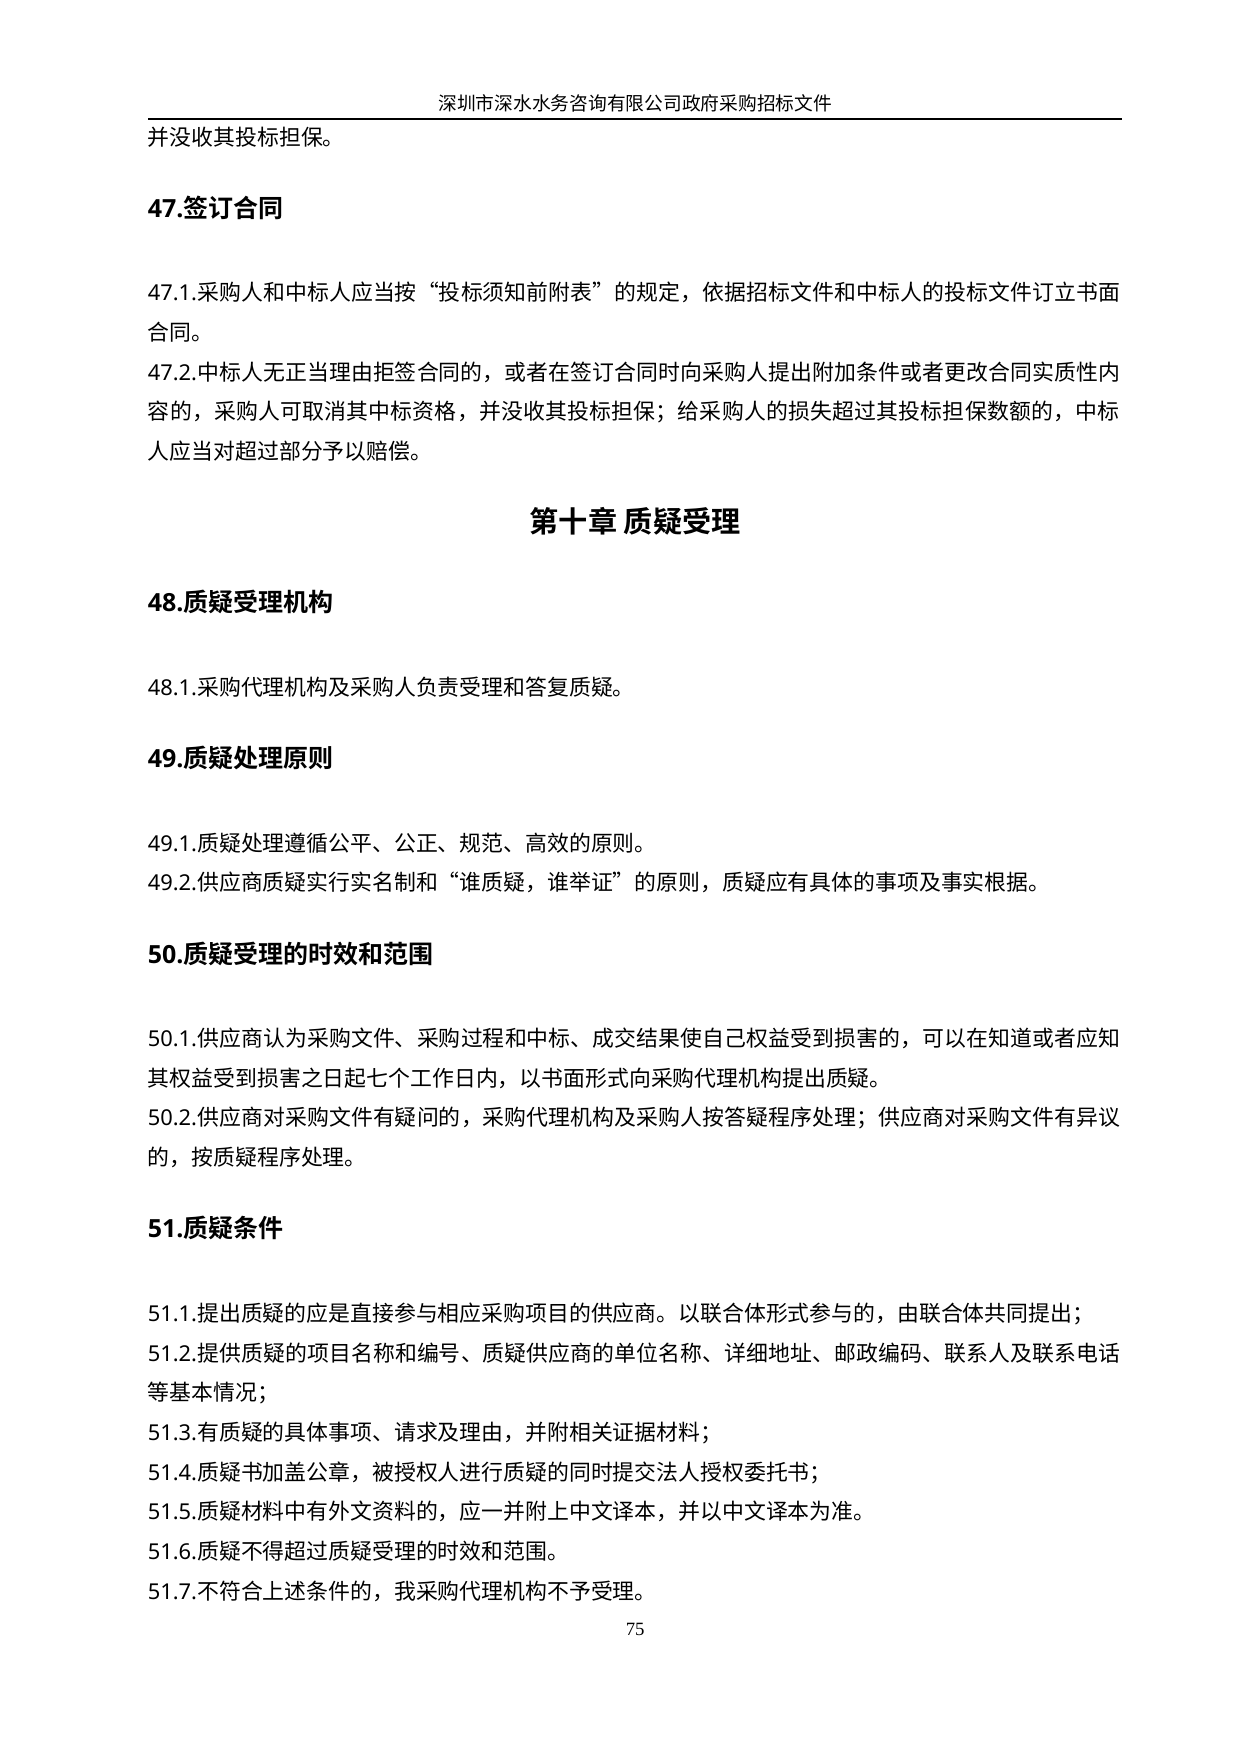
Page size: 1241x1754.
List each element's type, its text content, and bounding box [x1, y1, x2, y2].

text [148, 120, 1122, 151]
text 采购代理机构及采购人负责受理和答复质疑。 [148, 669, 1122, 701]
text 提出质疑的应是直接参与相应采购项目的供应商。以联合体形式参与的，由联合体共同提出； [148, 1296, 1122, 1328]
text 质疑受理的时效和范围 [148, 934, 1122, 970]
text 供应商质疑实行实名制和“谁质疑，谁举证”的原则，质疑应有具体的事项及事实根据。 [148, 865, 1122, 897]
text 采购人和中标人应当按“投标须知前附表”的规定，依据招标文件和中标人的投标文件订立书面合同。 [148, 275, 1122, 347]
text 供应商对采购文件有疑问的，采购代理机构及采购人按答疑程序处理；供应商对采购文件有异议的，按质疑程序处理。 [148, 1100, 1122, 1172]
text 供应商认为采购文件、采购过程和中标、成交结果使自己权益受到损害的，可以在知道或者应知其权益受到损害之日起七个工作日内，以书面形式向采购代理机构提出质疑。 [148, 1021, 1122, 1092]
text 质疑条件 [148, 1209, 1122, 1245]
text 质疑书加盖公章，被授权人进行质疑的同时提交法人授权委托书； [148, 1454, 1122, 1486]
text 质疑不得超过质疑受理的时效和范围。 [148, 1534, 1122, 1566]
text 不符合上述条件的，我采购代理机构不予受理。 [148, 1574, 1122, 1605]
text 签订合同 [148, 188, 1122, 224]
text 质疑处理遵循公平、公正、规范、高效的原则。 [148, 826, 1122, 857]
text 质疑处理原则 [148, 738, 1122, 775]
text 质疑受理机构 [148, 582, 1122, 619]
text 有质疑的具体事项、请求及理由，并附相关证据材料； [148, 1415, 1122, 1447]
text 质疑材料中有外文资料的，应一并附上中文译本，并以中文译本为准。 [148, 1494, 1122, 1526]
text 中标人无正当理由拒签合同的，或者在签订合同时向采购人提出附加条件或者更改合同实质性内容的，采购人可取消其中标资格，并没收其投标担保；给采购人的损失超过其投标担保数额的，中标人应当对超过部分予以赔偿。 [148, 354, 1122, 466]
text 第十章 质疑受理 [148, 498, 1122, 541]
text 提供质疑的项目名称和编号、质疑供应商的单位名称、详细地址、邮政编码、联系人及联系电话等基本情况； [148, 1336, 1122, 1407]
